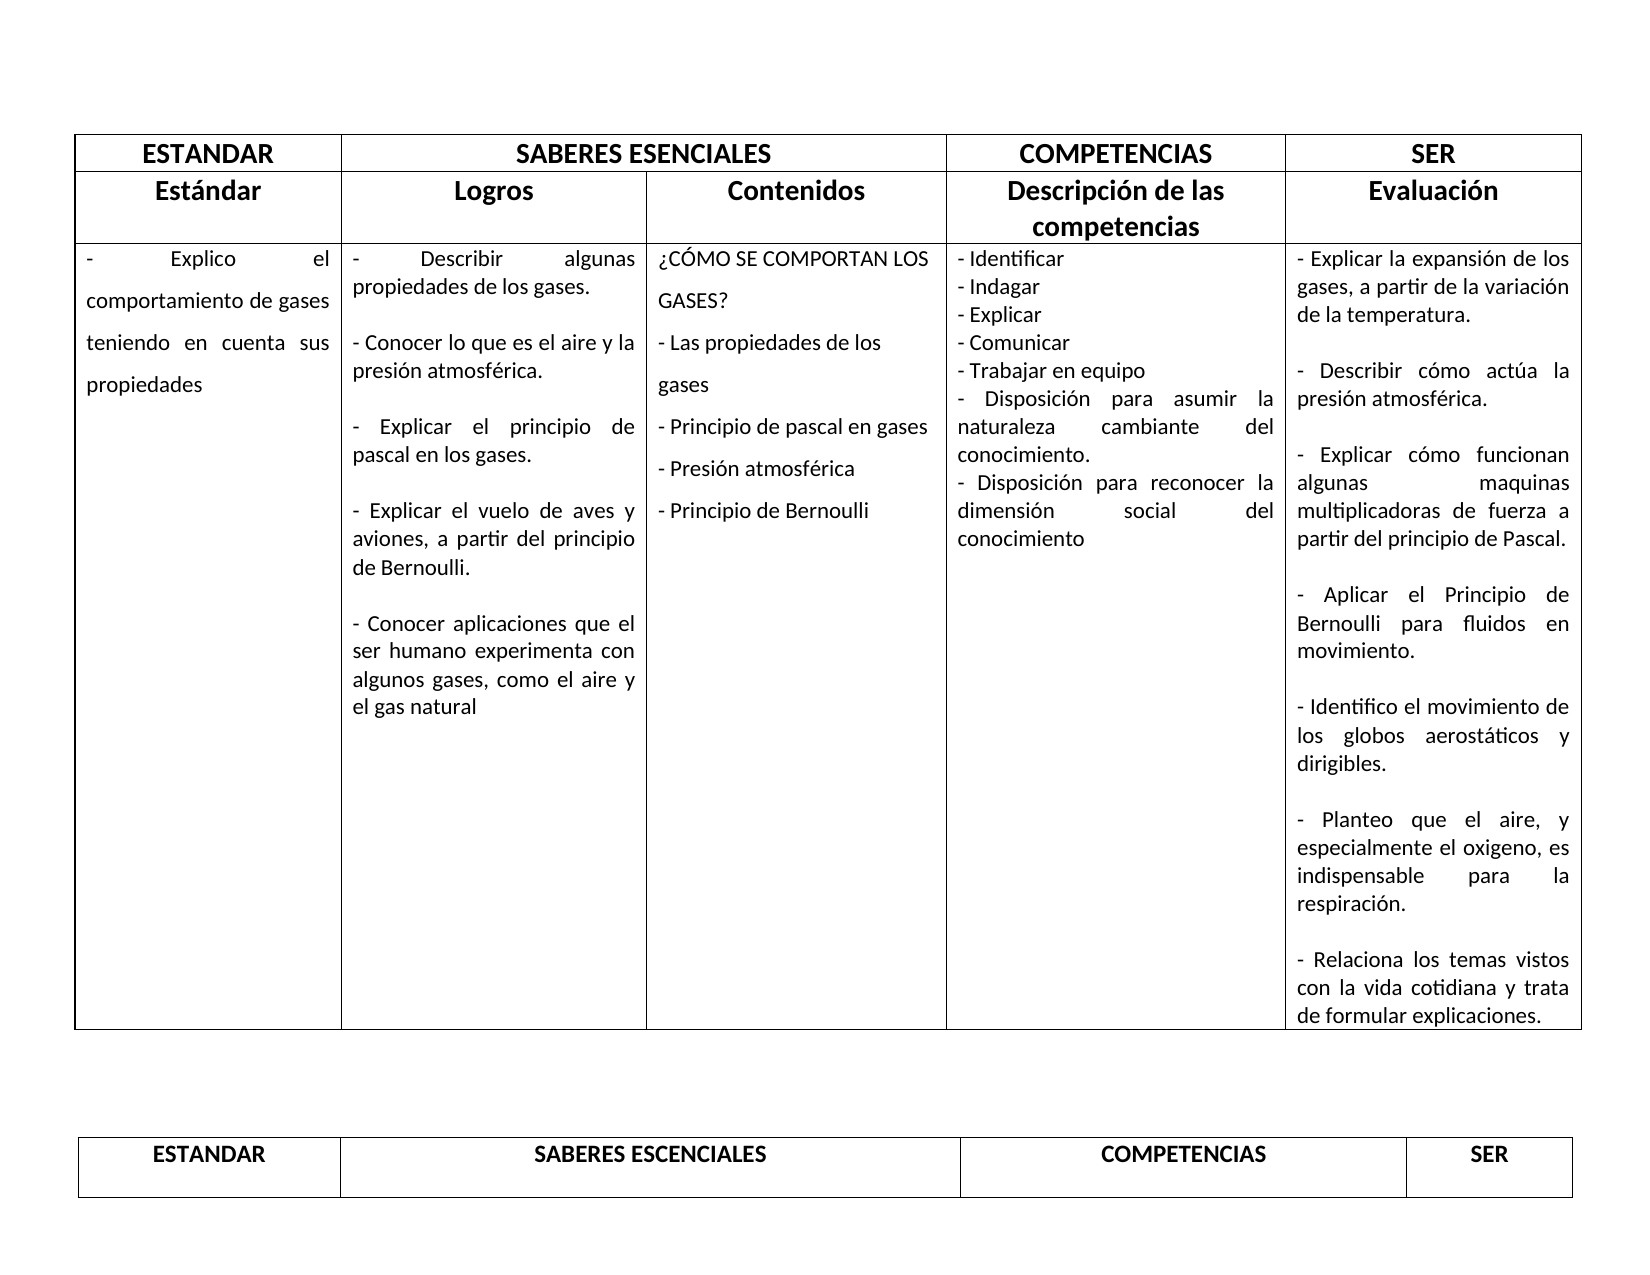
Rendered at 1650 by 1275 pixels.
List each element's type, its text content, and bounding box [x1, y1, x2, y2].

table_cell - Explicar la expansión de los gases, a partir de la variación de la temperatura. - Describir cómo actúa la presión atmosférica. - Explicar cómo funcionan algunas maquinas multiplicadoras de fuerza a partir del principio de Pascal. - Aplicar el Principio de Bernoulli para fluidos en movimiento. - Identifico el movimiento de los globos aerostáticos y dirigibles. - Planteo que el aire, y especialmente el oxigeno, es indispensable para la respiración. - Relaciona los temas vistos con la vida cotidiana y trata de formular explicaciones. [1286, 244, 1581, 1029]
table_cell Contenidos [647, 172, 946, 243]
table_cell - Describir algunas propiedades de los gases. - Conocer lo que es el aire y la presión atmosférica. - Explicar el principio de pascal en los gases. - Explicar el vuelo de aves y aviones, a partir del principio de Bernoulli. - Conocer aplicaciones que el ser humano experimenta con algunos gases, como el aire y el gas natural [342, 244, 646, 1029]
table_header SER [1286, 135, 1581, 171]
table_header COMPETENCIAS [947, 135, 1285, 171]
table_header SABERES ESENCIALES [342, 135, 946, 171]
table_header ESTANDAR [79, 1138, 340, 1197]
table_header SER [1407, 1138, 1572, 1197]
table_cell Logros [342, 172, 646, 243]
table_header ESTANDAR [76, 135, 341, 171]
table_cell Evaluación [1286, 172, 1581, 243]
table_cell ¿CÓMO SE COMPORTAN LOS GASES? - Las propiedades de los gases - Principio de pascal en gases - Presión atmosférica - Principio de Bernoulli [647, 244, 946, 1029]
table_cell - Explico el comportamiento de gases teniendo en cuenta sus propiedades [76, 244, 341, 1029]
table_header COMPETENCIAS [961, 1138, 1406, 1197]
table_cell Descripción de las competencias [947, 172, 1285, 243]
table_cell Estándar [76, 172, 341, 243]
table_header SABERES ESCENCIALES [341, 1138, 960, 1197]
